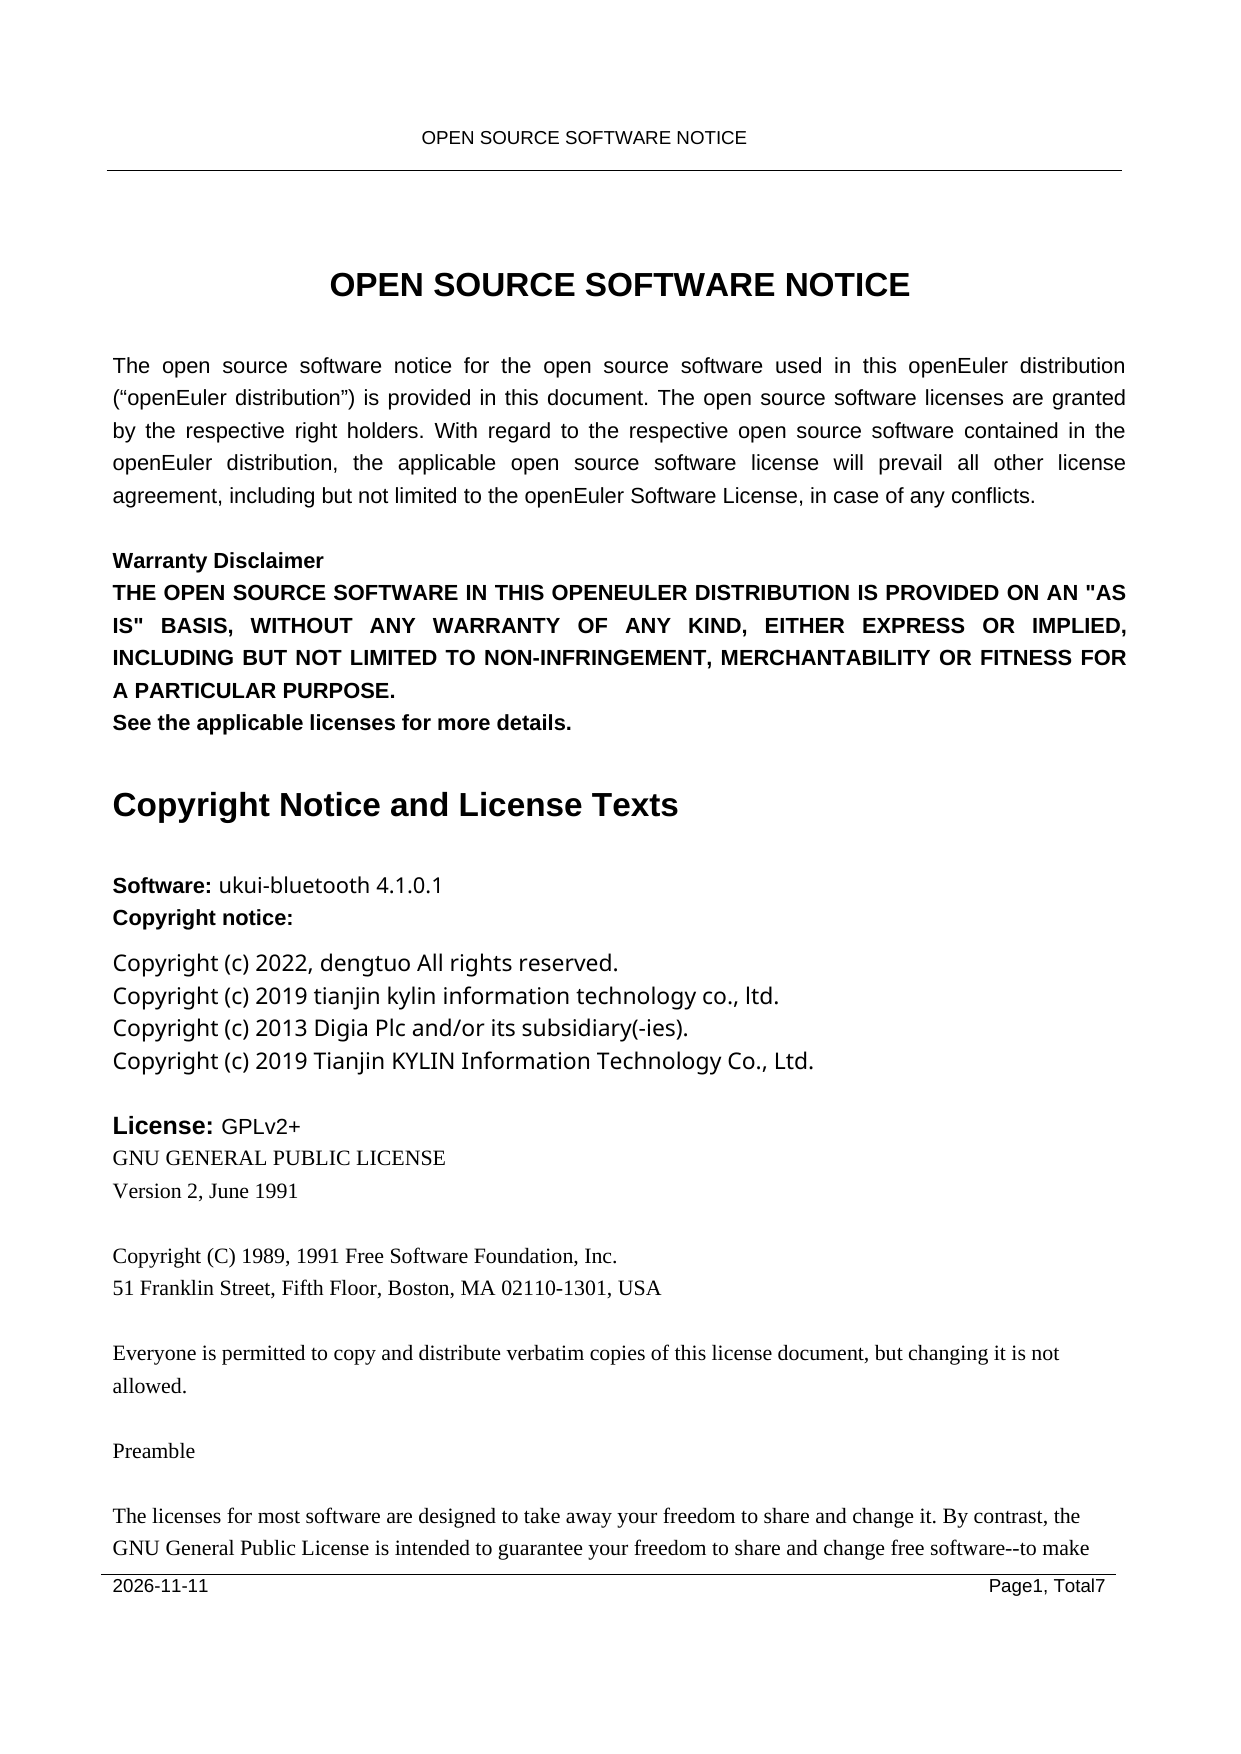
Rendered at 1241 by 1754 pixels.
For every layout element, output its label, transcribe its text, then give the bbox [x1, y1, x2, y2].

text Warranty Disclaimer [112, 544, 1128, 576]
text License: GPLv2+ [112, 1109, 1128, 1142]
text THE OPEN SOURCE SOFTWARE IN THIS OPENEULER DISTRIBUTION IS PROVIDED ON AN "AS IS" BASIS, WITHOUT ANY WARRANTY OF ANY KIND, EITHER EXPRESS OR IMPLIED, INCLUDING BUT NOT LIMITED TO NON-INFRINGEMENT, MERCHANTABILITY OR FITNESS FOR A PARTICULAR PURPOSE. See the applicable licenses for more details. [112, 576, 1128, 739]
text OPEN SOURCE SOFTWARE NOTICE [112, 251, 1128, 316]
title Software: ukui-bluetooth 4.1.0.1 [112, 869, 1128, 901]
text Copyright notice: [112, 901, 1128, 934]
text Copyright Notice and License Texts [112, 771, 1128, 836]
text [112, 1142, 1128, 1564]
text The open source software notice for the open source software used in this openEuler distribution (“openEuler distribution”) is provided in this document. The open source software licenses are granted by the respective right holders. With regard to the respective open source software contained in the openEuler distribution, the applicable open source software license will prevail all other license agreement, including but not limited to the openEuler Software License, in case of any conflicts. [112, 349, 1128, 511]
text Copyright (c) 2022, dengtuo All rights reserved. Copyright (c) 2019 tianjin kylin information technology co., ltd. Copyright (c) 2013 Digia Plc and/or its subsidiary(-ies). Copyright (c) 2019 Tianjin KYLIN Information Technology Co., Ltd. [112, 947, 1128, 1109]
